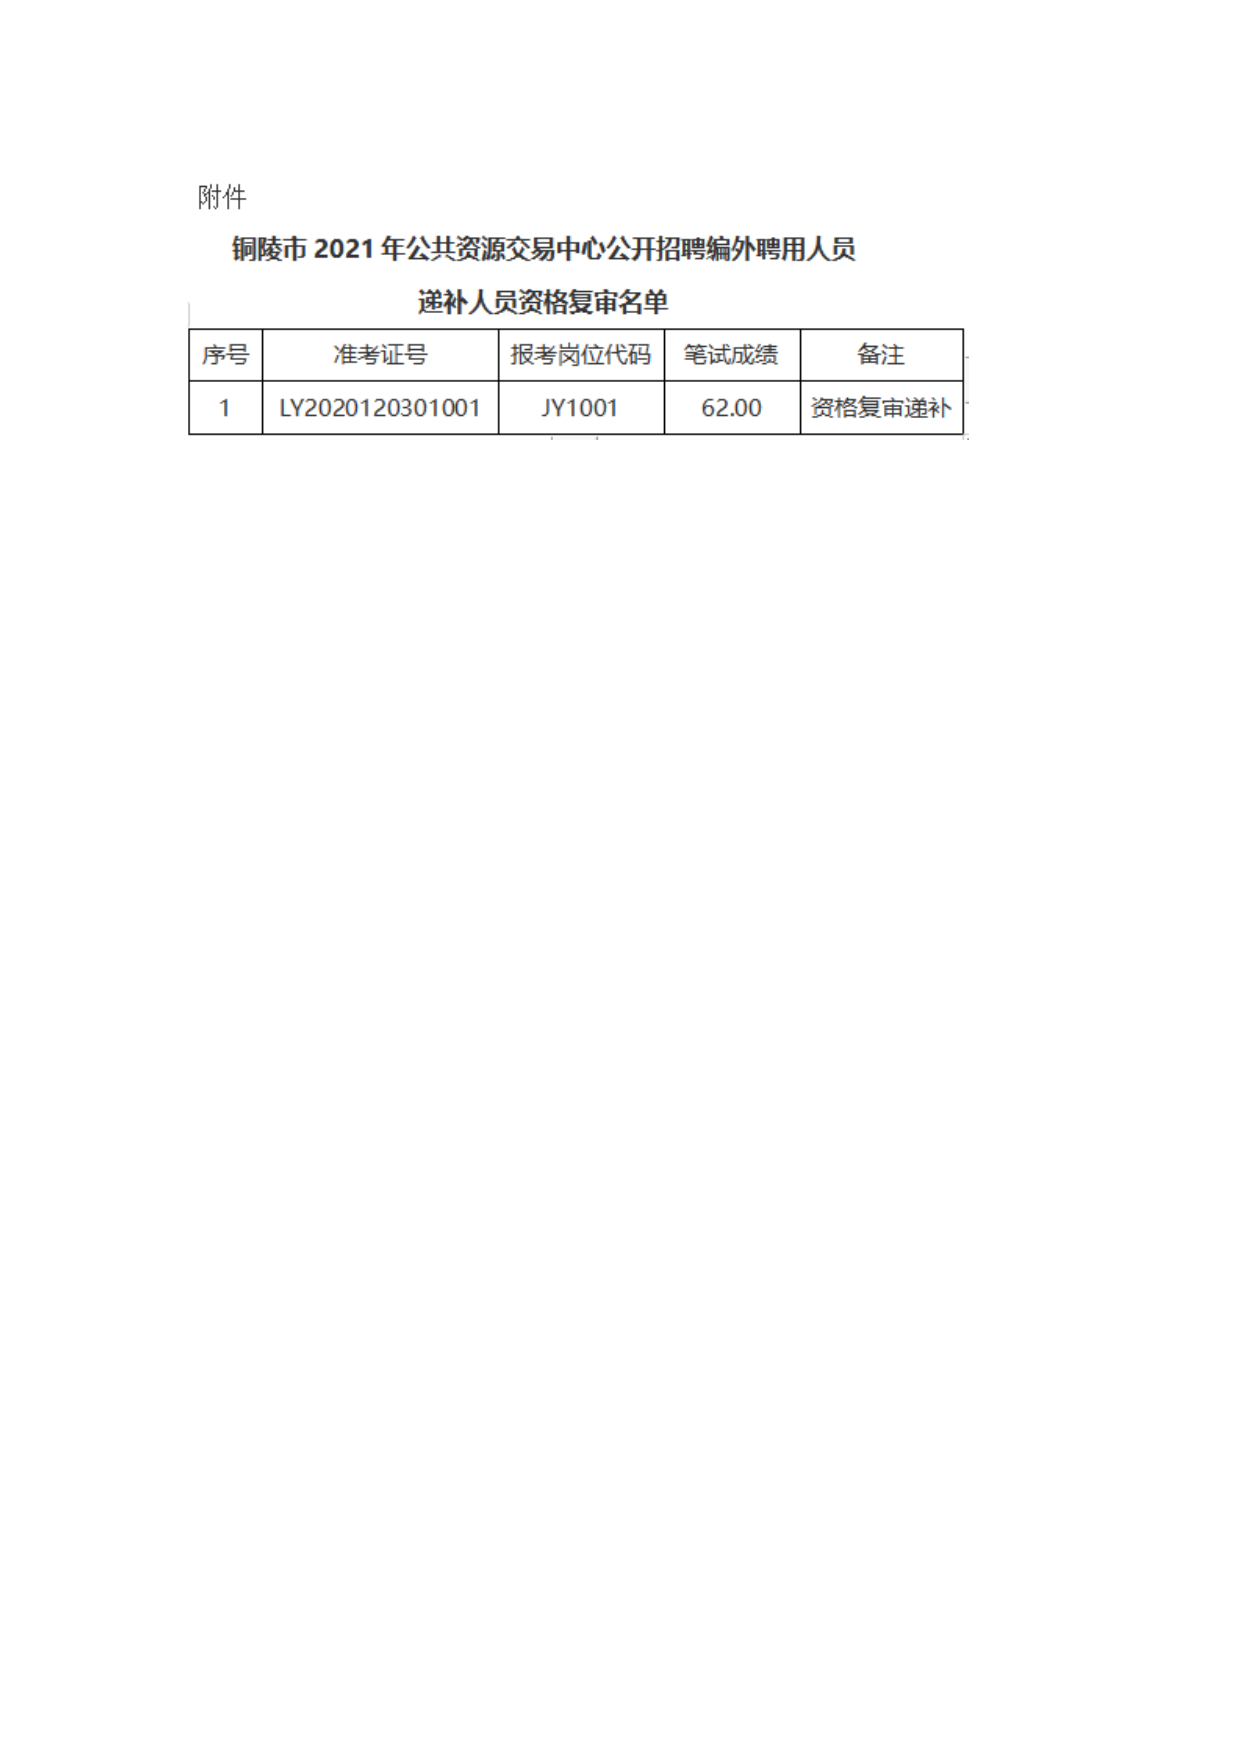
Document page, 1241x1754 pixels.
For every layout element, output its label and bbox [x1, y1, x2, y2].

picture [187, 164, 969, 440]
